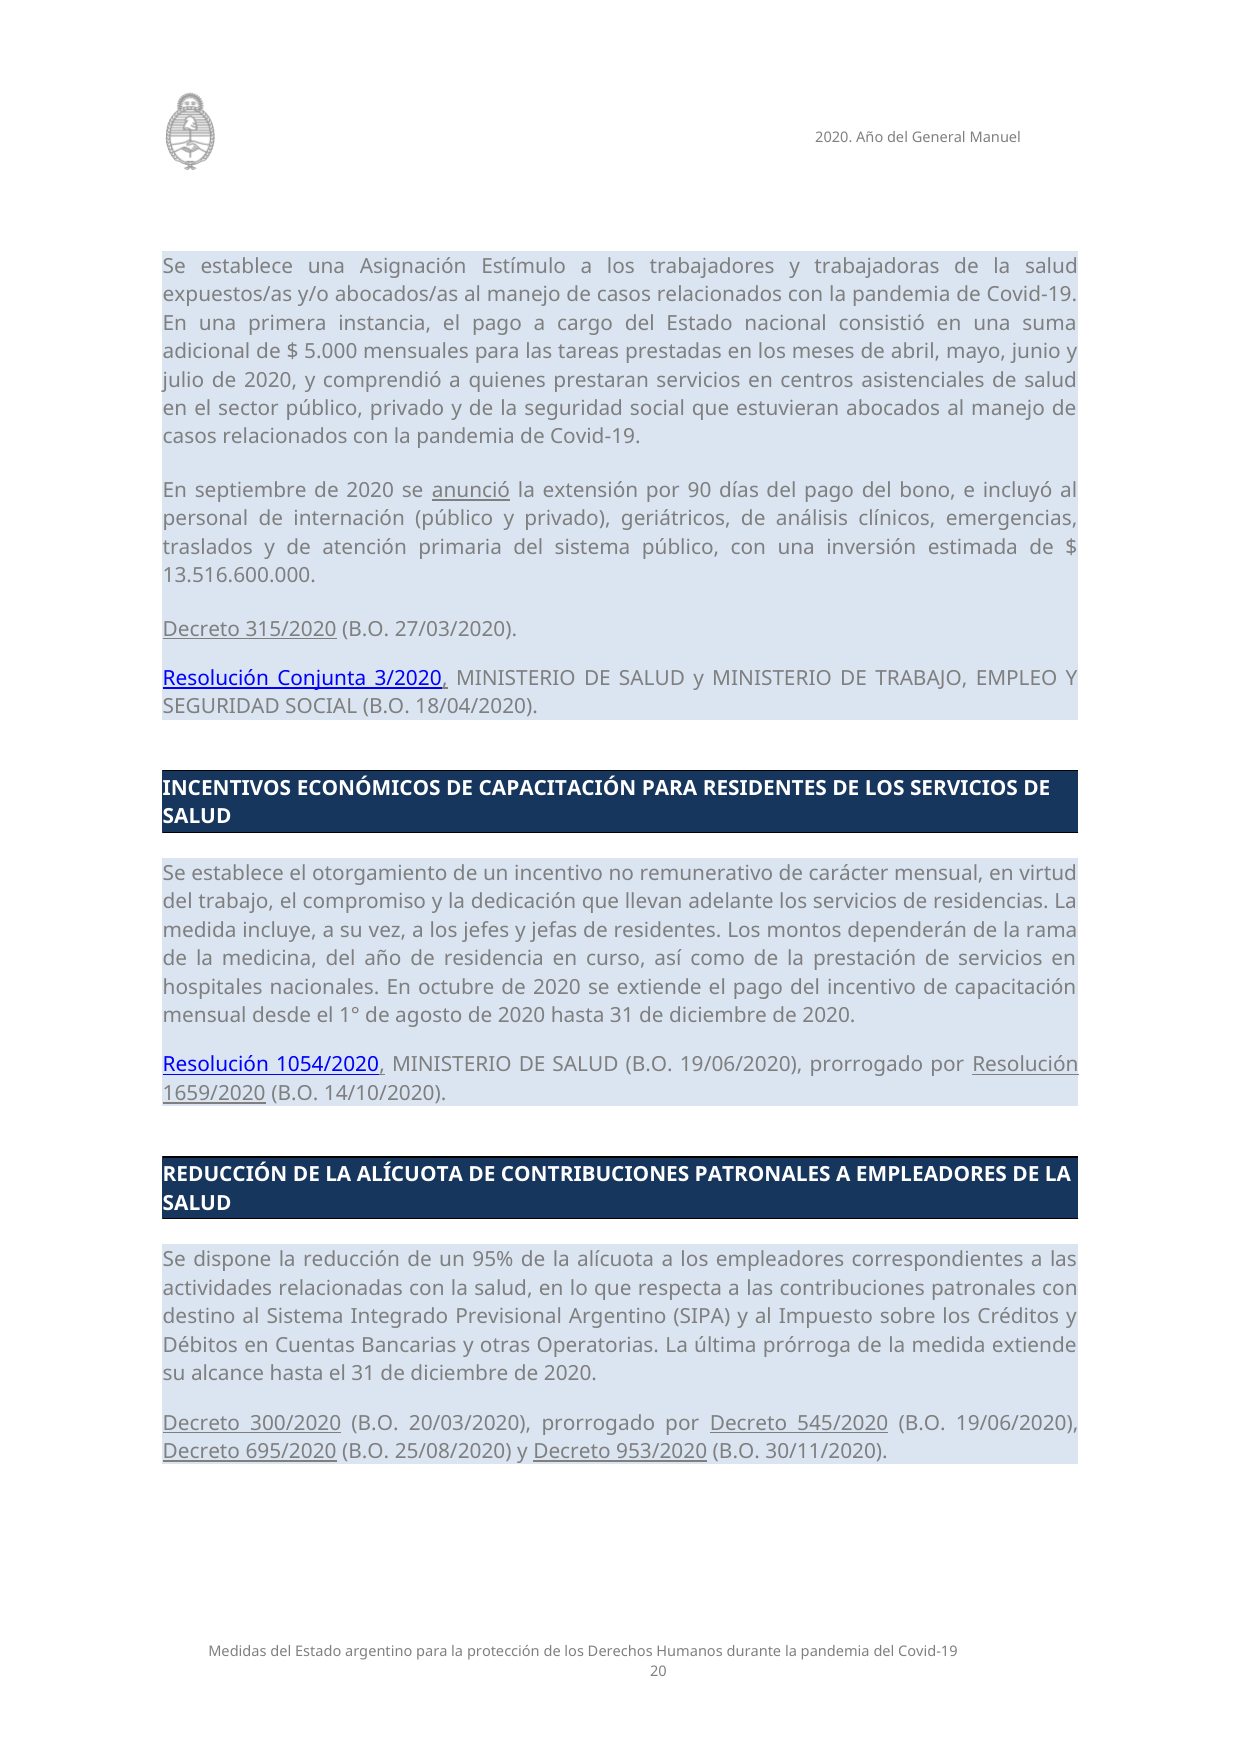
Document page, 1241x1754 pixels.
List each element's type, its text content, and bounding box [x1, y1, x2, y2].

subtitle Se establece una Asignación Estímulo a los trabajadores y trabajadoras de la salud expuestos/as y/o abocados/as al manejo de casos relacionados con la pandemia de Covid-19. En una primera instancia, el pago a cargo del Estado nacional consistió en una suma adicional de $ 5.000 mensuales para las tareas prestadas en los meses de abril, mayo, junio y julio de 2020, y comprendió a quienes prestaran servicios en centros asistenciales de salud en el sector público, privado y de la seguridad social que estuvieran abocados al manejo de casos relacionados con la pandemia de Covid-19. [162, 251, 1078, 450]
subtitle Resolución Conjunta 3/2020, MINISTERIO DE SALUD y MINISTERIO DE TRABAJO, EMPLEO Y SEGURIDAD SOCIAL (B.O. 18/04/2020). [162, 663, 1078, 720]
subtitle Resolución 1054/2020, MINISTERIO DE SALUD (B.O. 19/06/2020), prorrogado por Resolución 1659/2020 (B.O. 14/10/2020). [162, 1049, 1078, 1106]
subtitle Se establece el otorgamiento de un incentivo no remunerativo de carácter mensual, en virtud del trabajo, el compromiso y la dedicación que llevan adelante los servicios de residencias. La medida incluye, a su vez, a los jefes y jefas de residentes. Los montos dependerán de la rama de la medicina, del año de residencia en curso, así como de la prestación de servicios en hospitales nacionales. En octubre de 2020 se extiende el pago del incentivo de capacitación mensual desde el 1° de agosto de 2020 hasta 31 de diciembre de 2020. [162, 858, 1078, 1029]
subtitle Decreto 300/2020 (B.O. 20/03/2020), prorrogado por Decreto 545/2020 (B.O. 19/06/2020), Decreto 695/2020 (B.O. 25/08/2020) y Decreto 953/2020 (B.O. 30/11/2020). [162, 1408, 1078, 1464]
subtitle Decreto 315/2020 (B.O. 27/03/2020). [162, 614, 1078, 642]
subtitle Se dispone la reducción de un 95% de la alícuota a los empleadores correspondientes a las actividades relacionadas con la salud, en lo que respecta a las contribuciones patronales con destino al Sistema Integrado Previsional Argentino (SIPA) y al Impuesto sobre los Créditos y Débitos en Cuentas Bancarias y otras Operatorias. La última prórroga de la medida extiende su alcance hasta el 31 de diciembre de 2020. [162, 1244, 1078, 1387]
subtitle INCENTIVOS ECONÓMICOS DE CAPACITACIÓN PARA RESIDENTES DE LOS SERVICIOS DE SALUD [162, 771, 1078, 833]
subtitle En septiembre de 2020 se anunció la extensión por 90 días del pago del bono, e incluyó al personal de internación (público y privado), geriátricos, de análisis clínicos, emergencias, traslados y de atención primaria del sistema público, con una inversión estimada de $ 13.516.600.000. [162, 475, 1078, 589]
picture [162, 88, 219, 173]
subtitle REDUCCIÓN DE LA ALÍCUOTA DE CONTRIBUCIONES PATRONALES A EMPLEADORES DE LA SALUD [162, 1157, 1078, 1219]
